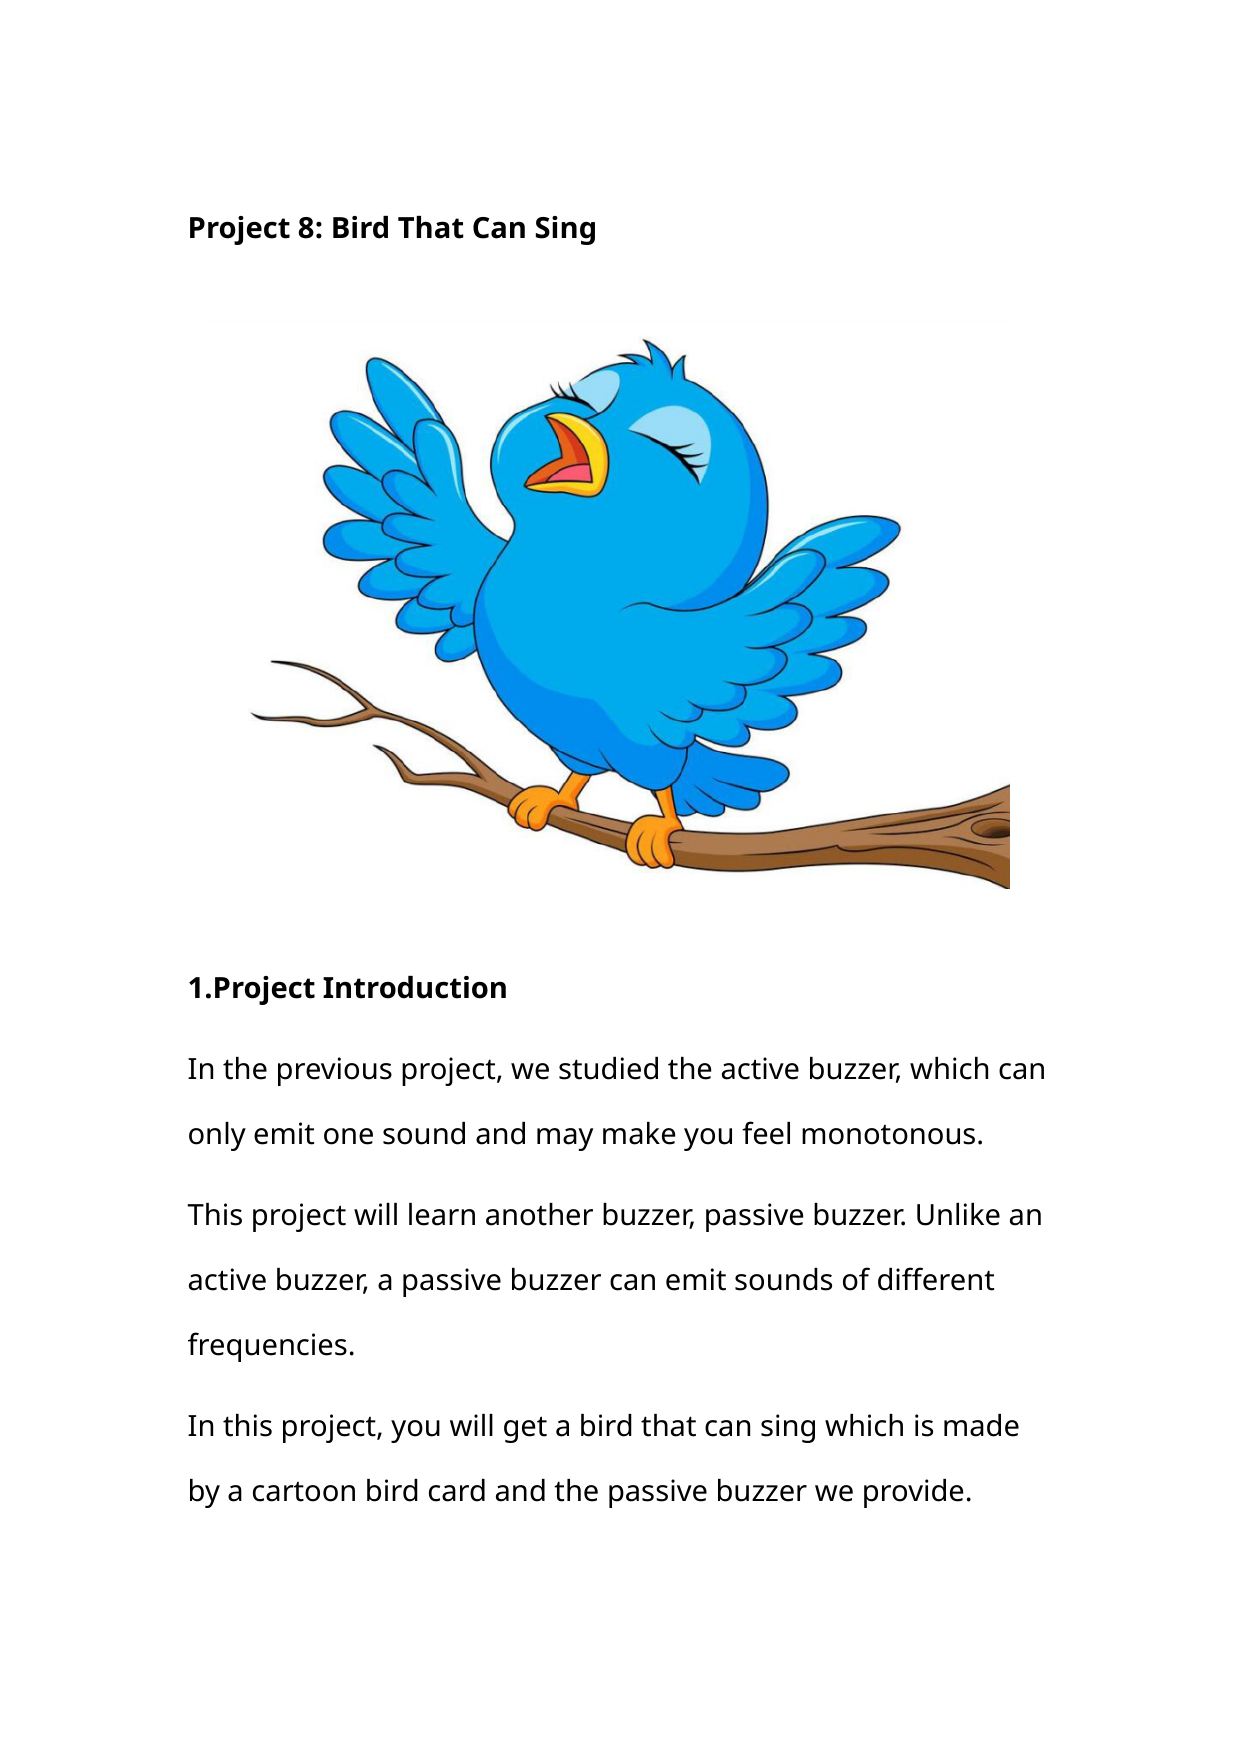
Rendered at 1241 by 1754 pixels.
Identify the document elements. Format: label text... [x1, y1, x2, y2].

text 1.Project Introduction [187, 954, 1053, 1019]
list In this project, you will get a bird that can sing which is made by a cartoon bird card and the passive buzzer we provide. [187, 1393, 1053, 1523]
text In the previous project, we studied the active buzzer, which can only emit one sound and may make you feel monotonous. [187, 1036, 1053, 1166]
text This project will learn another buzzer, passive buzzer. Unlike an active buzzer, a passive buzzer can emit sounds of different frequencies. [187, 1182, 1053, 1377]
subtitle Project 8: Bird That Can Sing [187, 194, 1053, 259]
picture [187, 320, 1053, 906]
